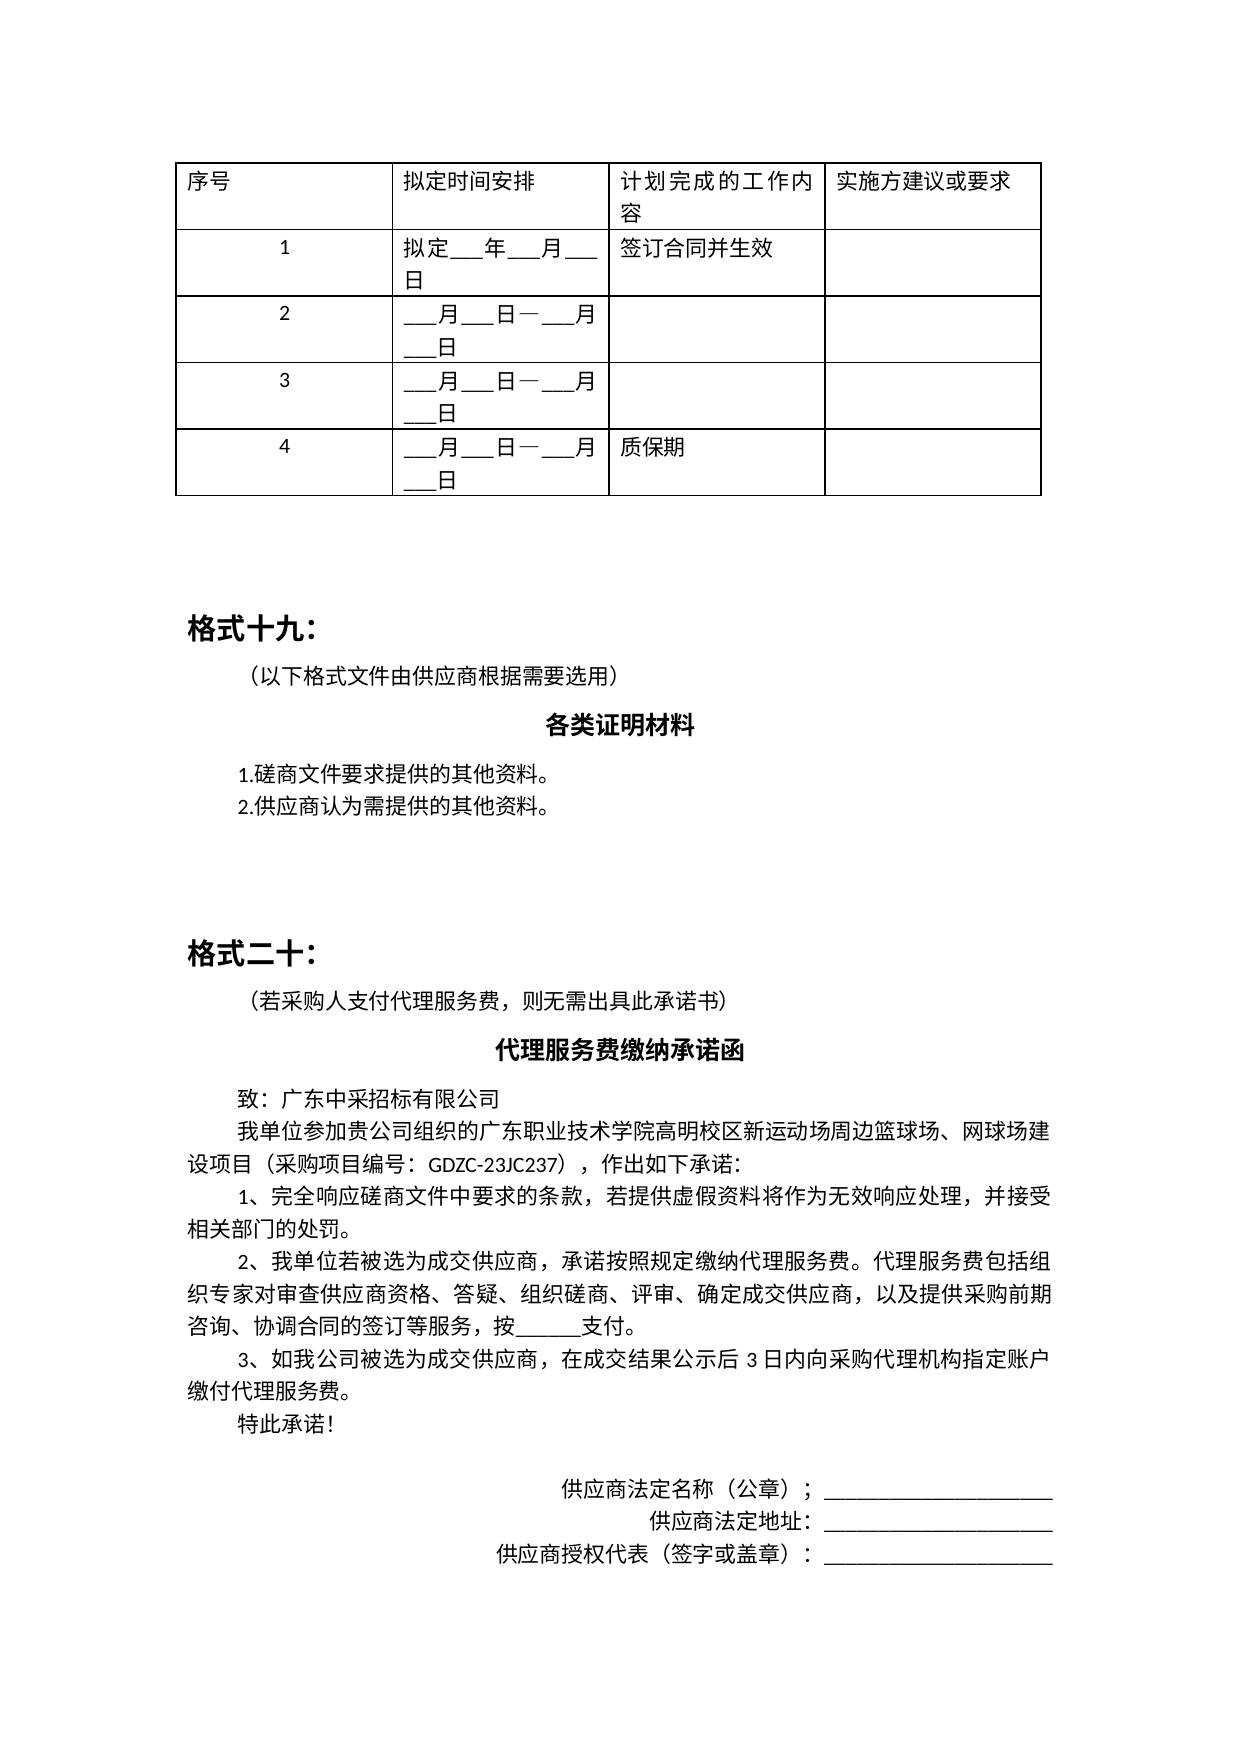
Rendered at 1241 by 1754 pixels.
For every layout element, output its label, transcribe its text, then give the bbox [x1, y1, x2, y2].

text 我单位参加贵公司组织的广东职业技术学院高明校区新运动场周边篮球场、网球场建设项目（采购项目编号：GDZC-23JC237），作出如下承诺： [187, 1114, 1053, 1179]
text 供应商授权代表（签字或盖章）：_____________________ [187, 1536, 1053, 1569]
text 各类证明材料 [187, 691, 1053, 756]
text 格式十九： [187, 594, 1053, 659]
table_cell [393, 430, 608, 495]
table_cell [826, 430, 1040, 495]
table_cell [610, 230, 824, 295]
text 致：广东中采招标有限公司 [187, 1081, 1053, 1114]
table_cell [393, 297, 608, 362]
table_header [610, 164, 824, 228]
text 1、完全响应磋商文件中要求的条款，若提供虚假资料将作为无效响应处理，并接受相关部门的处罚。 [187, 1179, 1053, 1244]
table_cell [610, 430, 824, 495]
text 3、如我公司被选为成交供应商，在成交结果公示后3日内向采购代理机构指定账户缴付代理服务费。 [187, 1341, 1053, 1406]
text 2.供应商认为需提供的其他资料。 [187, 789, 1053, 821]
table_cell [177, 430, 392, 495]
text 格式二十： [187, 919, 1053, 984]
text 供应商法定名称（公章）；_____________________ [187, 1471, 1053, 1504]
text （若采购人支付代理服务费，则无需出具此承诺书） [187, 984, 1053, 1016]
text 2、我单位若被选为成交供应商，承诺按照规定缴纳代理服务费。代理服务费包括组织专家对审查供应商资格、答疑、组织磋商、评审、确定成交供应商，以及提供采购前期咨询、协调合同的签订等服务，按______支付。 [187, 1244, 1053, 1341]
text （以下格式文件由供应商根据需要选用） [187, 659, 1053, 691]
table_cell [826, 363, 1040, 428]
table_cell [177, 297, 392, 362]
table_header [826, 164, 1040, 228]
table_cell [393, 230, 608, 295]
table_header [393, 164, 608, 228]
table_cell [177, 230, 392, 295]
text 供应商法定地址：_____________________ [187, 1504, 1053, 1536]
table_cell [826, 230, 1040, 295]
text 1.磋商文件要求提供的其他资料。 [187, 756, 1053, 789]
text 特此承诺！ [187, 1406, 1053, 1439]
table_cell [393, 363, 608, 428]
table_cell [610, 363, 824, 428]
text 代理服务费缴纳承诺函 [187, 1016, 1053, 1081]
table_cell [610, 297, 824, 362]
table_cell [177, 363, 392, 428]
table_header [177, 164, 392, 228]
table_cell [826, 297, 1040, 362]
